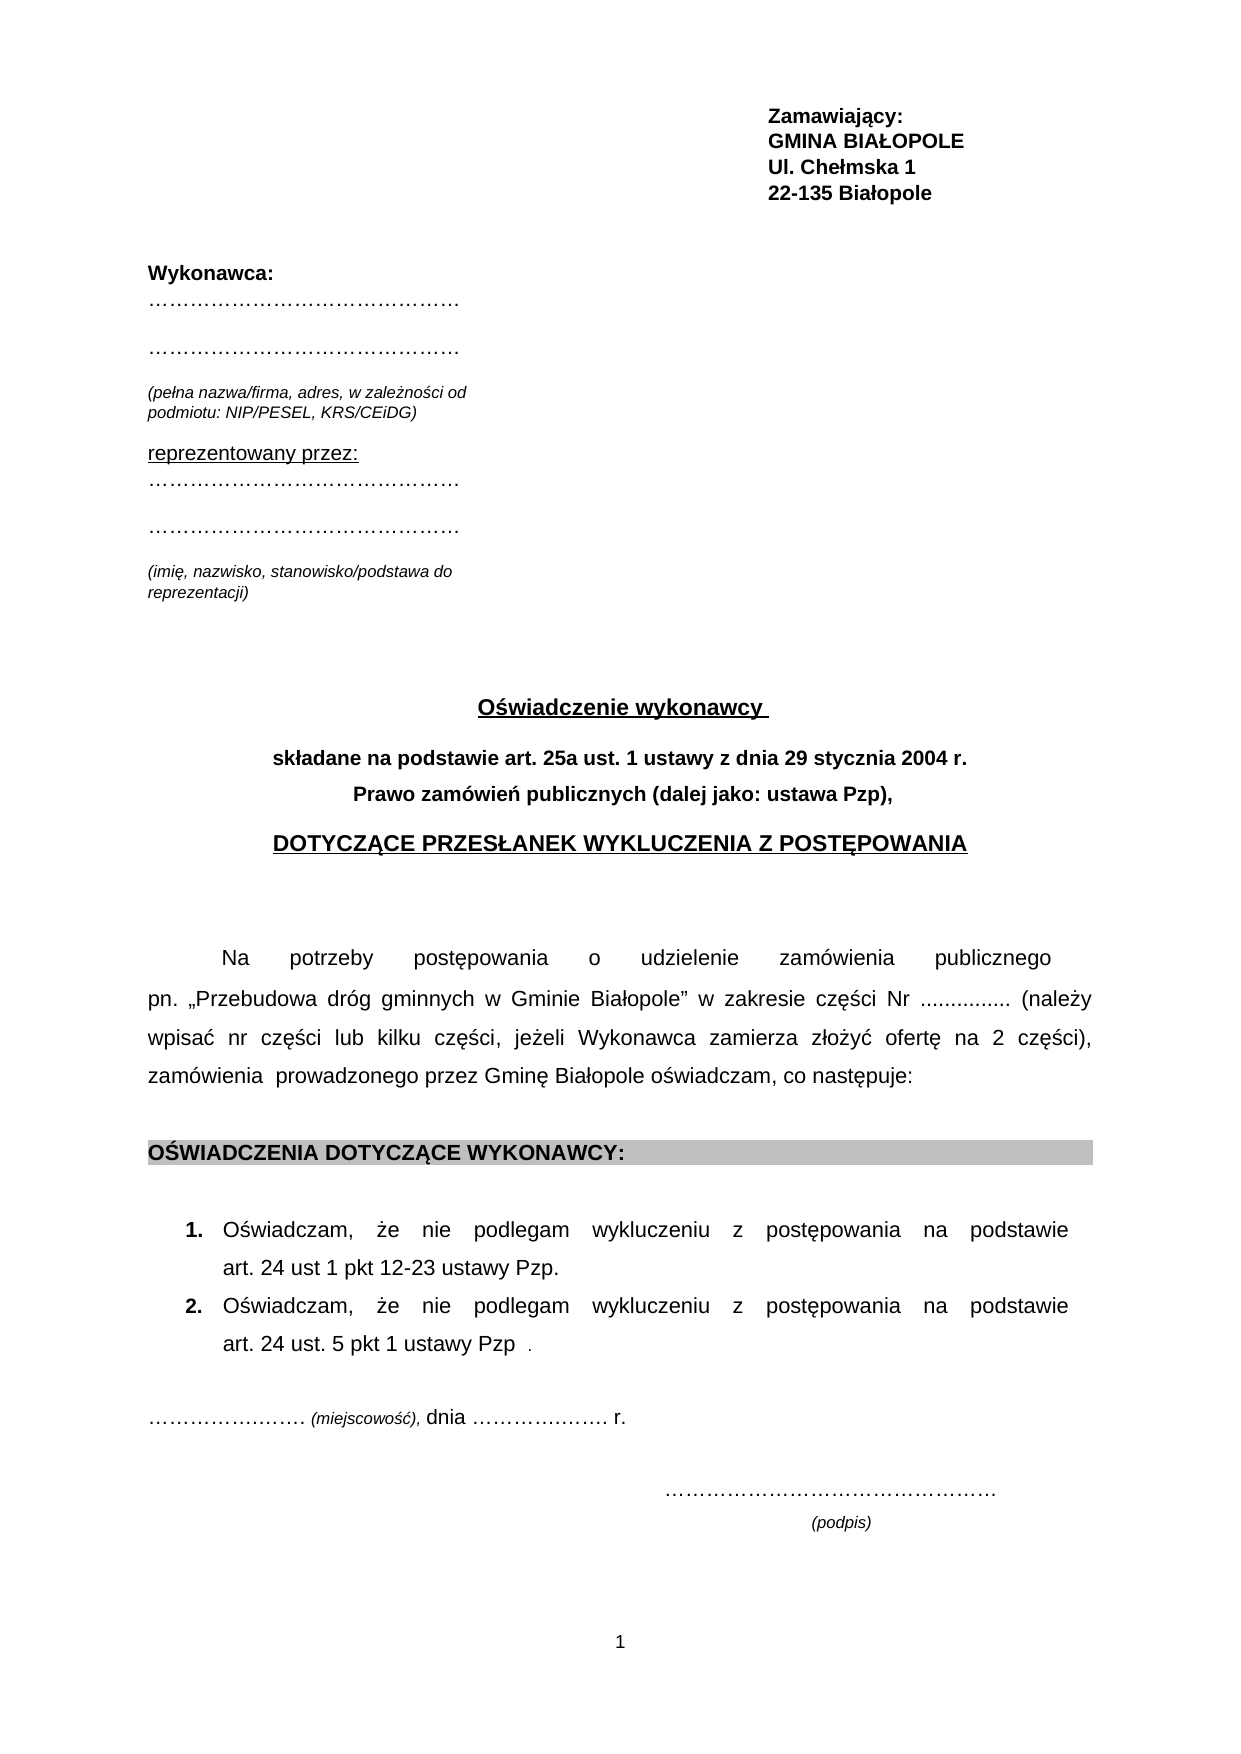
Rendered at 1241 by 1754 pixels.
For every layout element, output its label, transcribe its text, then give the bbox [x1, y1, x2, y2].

text reprezentowany przez: [148, 441, 1093, 464]
text 22-135 Białopole [694, 181, 1093, 205]
text ………………………………………… [148, 1476, 1093, 1500]
text Prawo zamówień publicznych (dalej jako: ustawa Pzp), [148, 782, 1093, 806]
list Oświadczam, że nie podlegam wykluczeniu z postępowania na podstawie art. 24 ust 1 pkt 12-23 ustawy Pzp. [185, 1217, 1093, 1280]
text ……………………………………………………………………………… [148, 287, 472, 359]
text Ul. Chełmska 1 [694, 155, 1093, 179]
text (imię, nazwisko, stanowisko/podstawa do reprezentacji) [148, 562, 472, 602]
text (pełna nazwa/firma, adres, w zależności od podmiotu: NIP/PESEL, KRS/CEiDG) [148, 383, 472, 422]
text Zamawiający: [694, 103, 1093, 127]
text Na potrzeby postępowania o udzielenie zamówienia publicznego pn. „Przebudowa dróg gminnych w Gminie Białopole” w zakresie części Nr ............... (należy wpisać nr części lub kilku części, jeżeli Wykonawca zamierza złożyć ofertę na 2 części), zamówienia prowadzonego przez Gminę Białopole oświadczam, co następuje: [148, 945, 1093, 1088]
text składane na podstawie art. 25a ust. 1 ustawy z dnia 29 stycznia 2004 r. [148, 746, 1093, 770]
text Wykonawca: [148, 261, 1093, 285]
text GMINA BIAŁOPOLE [694, 129, 1093, 153]
text DOTYCZĄCE PRZESŁANEK WYKLUCZENIA Z POSTĘPOWANIA [148, 830, 1093, 856]
text …………….……. (miejscowość), dnia ………….……. r. [148, 1404, 1093, 1428]
text Oświadczenie wykonawcy [148, 694, 1093, 720]
text (podpis) [738, 1512, 1093, 1532]
list Oświadczam, że nie podlegam wykluczeniu z postępowania na podstawie art. 24 ust. 5 pkt 1 ustawy Pzp . [185, 1293, 1093, 1356]
text OŚWIADCZENIA DOTYCZĄCE WYKONAWCY: [148, 1140, 1093, 1165]
text ……………………………………………………………………………… [148, 466, 472, 538]
